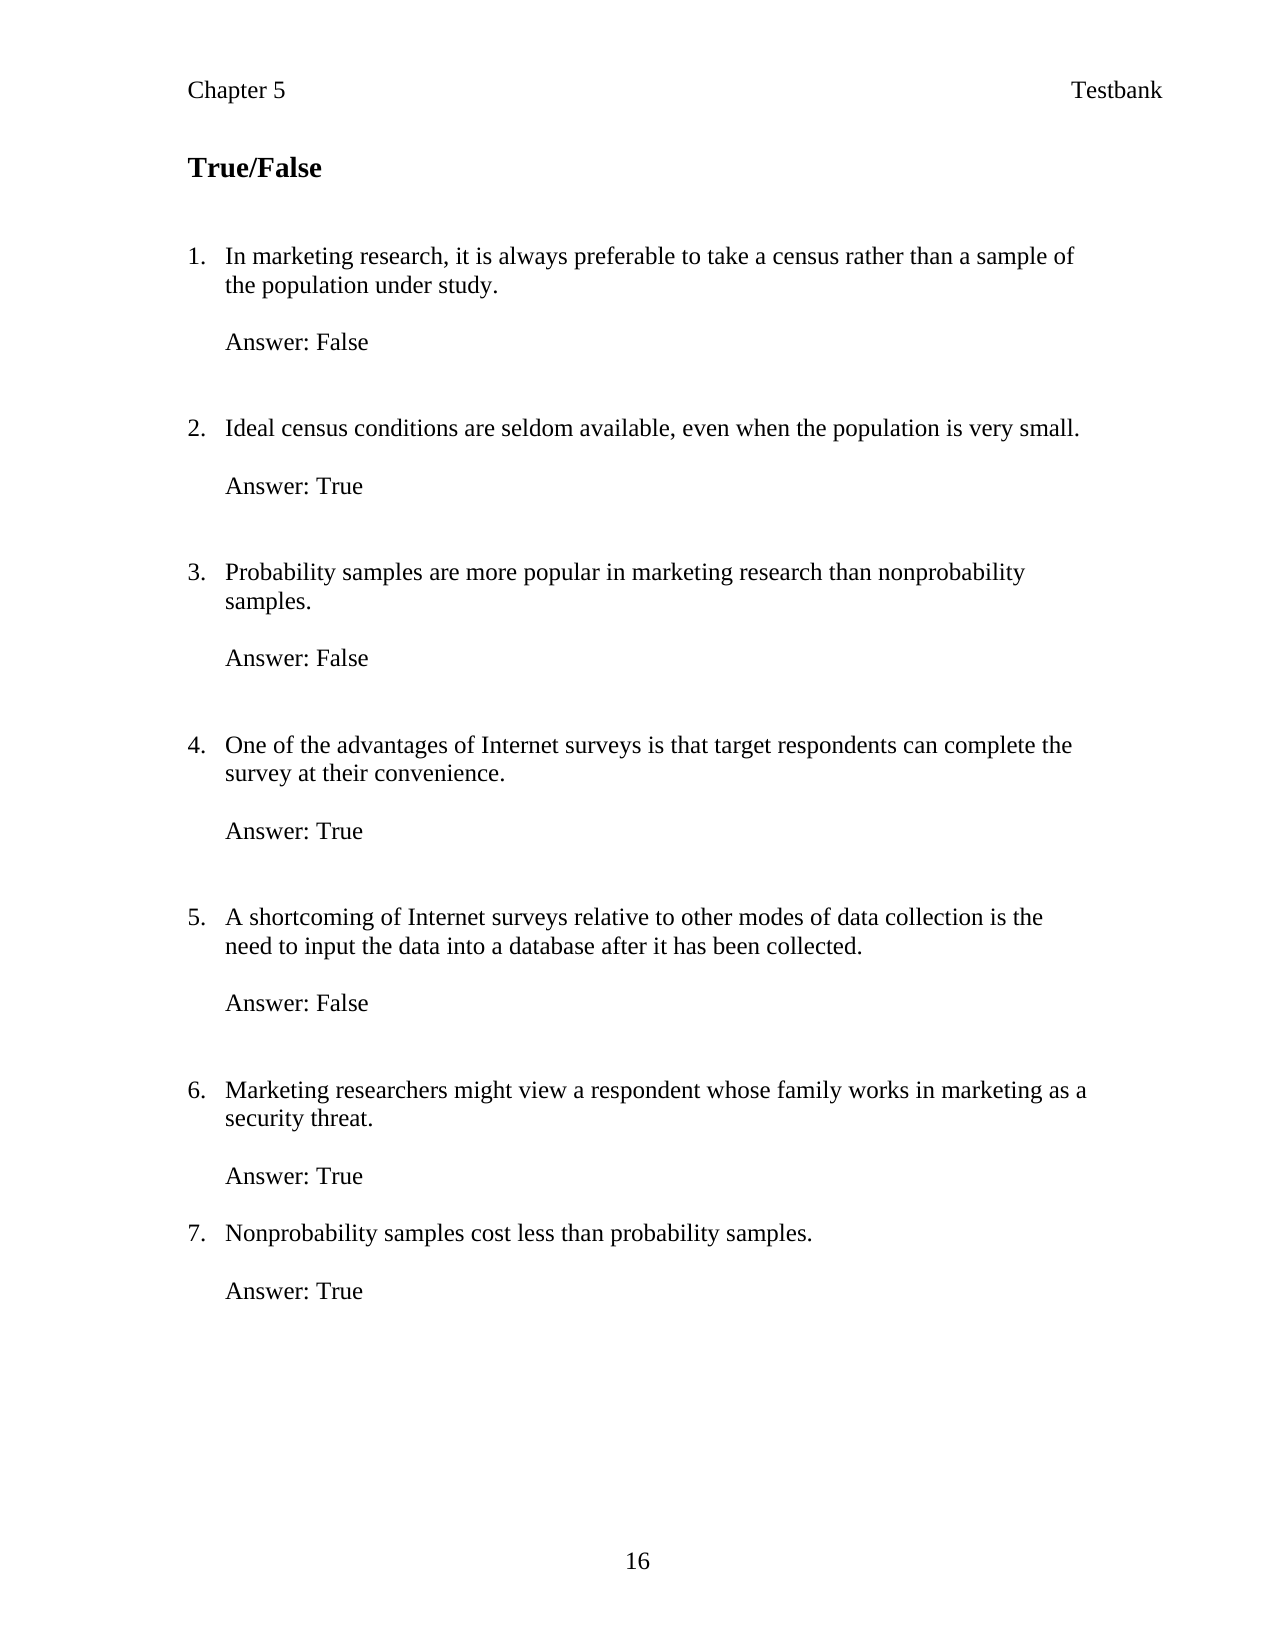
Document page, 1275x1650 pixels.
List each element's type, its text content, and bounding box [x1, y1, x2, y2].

list Probability samples are more popular in marketing research than nonprobability samples. [187, 557, 1087, 615]
list A shortcoming of Internet surveys relative to other modes of data collection is the need to input the data into a database after it has been collected. [187, 902, 1087, 960]
text True/False [187, 150, 1087, 183]
list Ideal census conditions are seldom available, even when the population is very small. [187, 413, 1087, 442]
text Answer: False [225, 643, 1087, 672]
text Answer: True [225, 1276, 1087, 1305]
list Nonprobability samples cost less than probability samples. [187, 1218, 1087, 1247]
text Answer: True [225, 471, 1087, 500]
list In marketing research, it is always preferable to take a census rather than a sample of the population under study. [187, 241, 1087, 298]
list Marketing researchers might view a respondent whose family works in marketing as a security threat. [187, 1075, 1087, 1132]
text Answer: True [225, 1161, 1087, 1190]
list One of the advantages of Internet surveys is that target respondents can complete the survey at their convenience. [187, 730, 1087, 787]
text Answer: False [225, 988, 1087, 1017]
text Answer: True [225, 816, 1087, 845]
text Answer: False [225, 327, 1087, 356]
